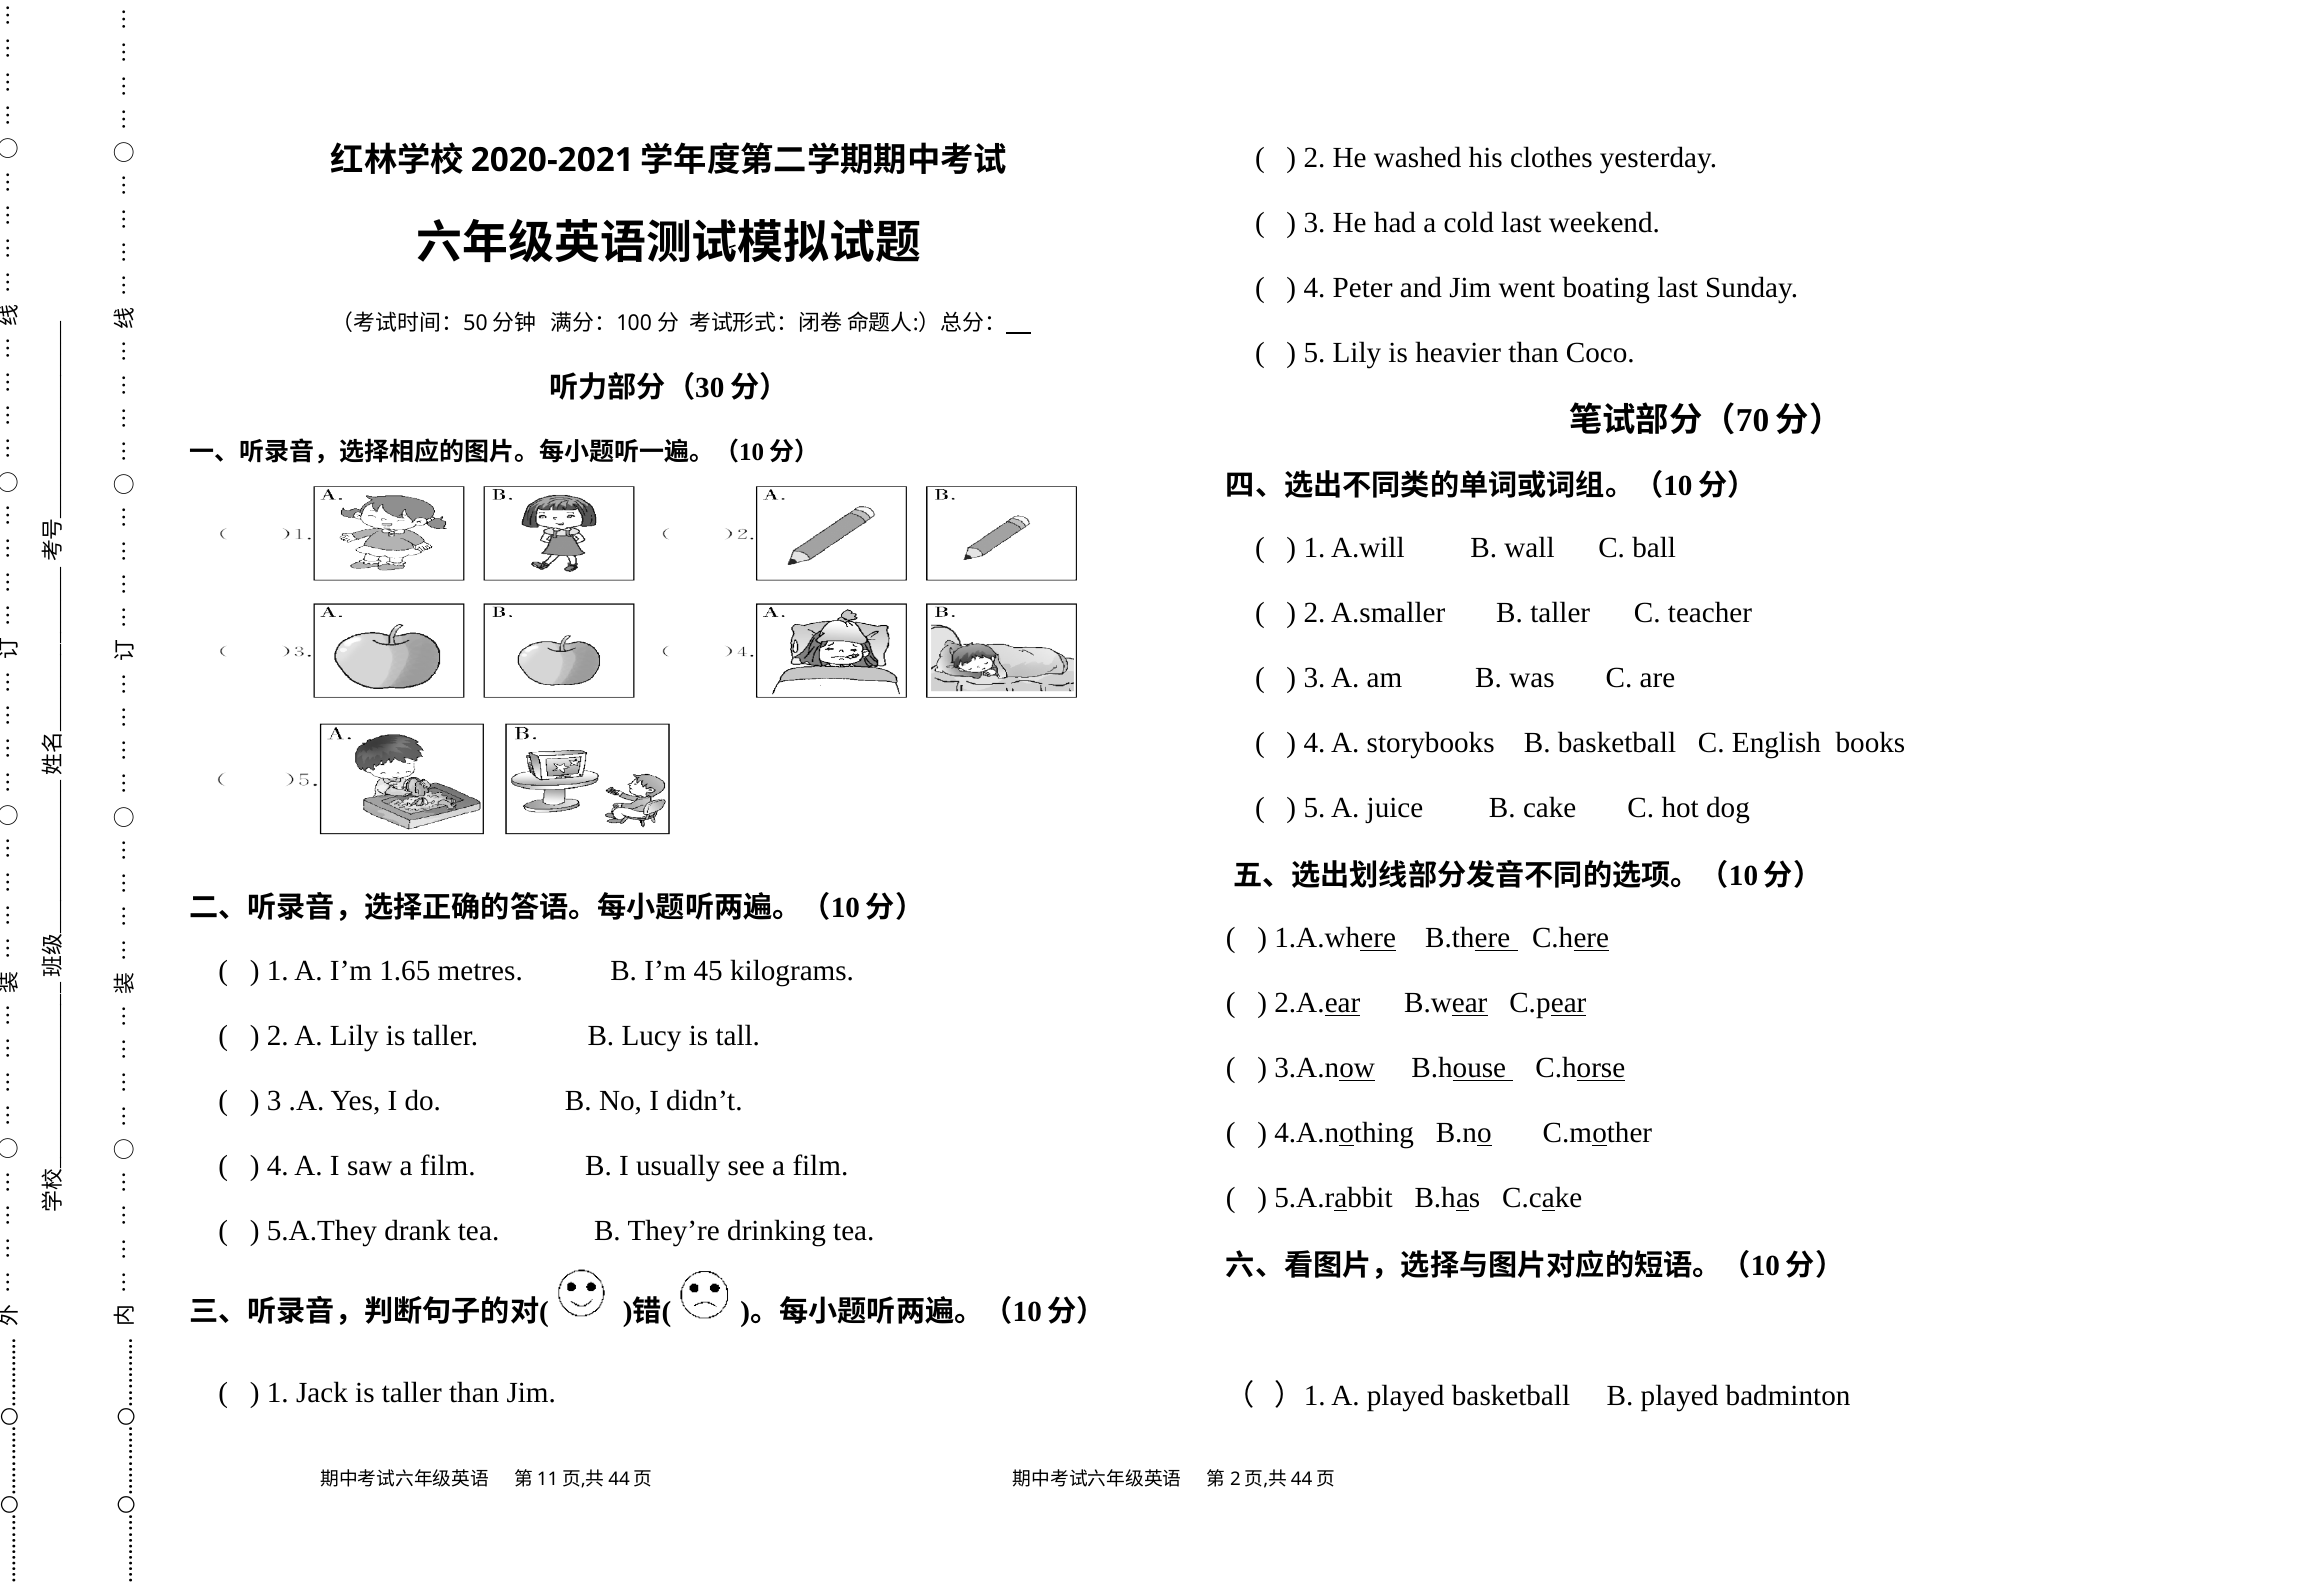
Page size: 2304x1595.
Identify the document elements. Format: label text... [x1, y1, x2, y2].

text ( ) 1.A.where B.there C.here [1226, 905, 2185, 970]
text ( ) 5. A. juice B. cake C. hot dog [1226, 775, 2185, 840]
text 六、看图片，选择与图片对应的短语。（10分） [1226, 1230, 2185, 1295]
text ( ) 1. A.will B. wall C. ball [1226, 515, 2185, 580]
text 红林学校2020-2021学年度第二学期期中考试 [189, 125, 1148, 190]
text ( ) 5. Lily is heavier than Coco. [1226, 320, 2185, 385]
text ( ) 3. A. am B. was C. are [1226, 645, 2185, 710]
text ( ) 4. A. I saw a film. B. I usually see a film. [189, 1132, 1148, 1197]
text ( ) 4.A.nothing B.no C.mother [1226, 1100, 2185, 1165]
text 一、听录音，选择相应的图片。每小题听一遍。（10分） [189, 417, 1148, 482]
text ( ) 3.A.now B.house C.horse [1226, 1035, 2185, 1100]
text ( ) 5.A.They drank tea. B. They’re drinking tea. [189, 1197, 1148, 1262]
picture [556, 1265, 616, 1322]
picture [188, 482, 1089, 700]
picture [213, 709, 678, 841]
text ( ) 4. A. storybooks B. basketball C. English books [1226, 710, 2185, 775]
text 三、听录音，判断句子的对( )错( )。每小题听两遍。（10分） [189, 1262, 1148, 1360]
text ( ) 1. Jack is taller than Jim. [189, 1360, 1148, 1425]
text 四、选出不同类的单词或词组。（10分） [1226, 450, 2185, 515]
text 二、听录音，选择正确的答语。每小题听两遍。（10分） [189, 872, 1148, 937]
text ( ) 3 .A. Yes, I do. B. No, I didn’t. [189, 1067, 1148, 1132]
picture [678, 1262, 735, 1322]
text （考试时间：50分钟 满分：100 分 考试形式：闭卷 命题人:）总分： [189, 287, 1148, 352]
text 笔试部分（70分） [1226, 385, 2185, 450]
text 六年级英语测试模拟试题 [189, 190, 1148, 287]
text ( ) 2. A. Lily is taller. B. Lucy is tall. [189, 1002, 1148, 1067]
text ( ) 5.A.rabbit B.has C.cake [1226, 1165, 2185, 1230]
text 听力部分（30分） [189, 352, 1148, 417]
text ( ) 4. Peter and Jim went boating last Sunday. [1226, 255, 2185, 320]
text ( ) 3. He had a cold last weekend. [1226, 190, 2185, 255]
text ( ) 2. He washed his clothes yesterday. [1226, 125, 2185, 190]
text （ ）1. A. played basketball B. played badminton [1226, 1360, 2185, 1425]
text 五、选出划线部分发音不同的选项。（10分） [1226, 840, 2185, 905]
text ( ) 2. A.smaller B. taller C. teacher [1226, 580, 2185, 645]
text ( ) 2.A.ear B.wear C.pear [1226, 970, 2185, 1035]
text ( ) 1. A. I’m 1.65 metres. B. I’m 45 kilograms. [189, 937, 1148, 1002]
